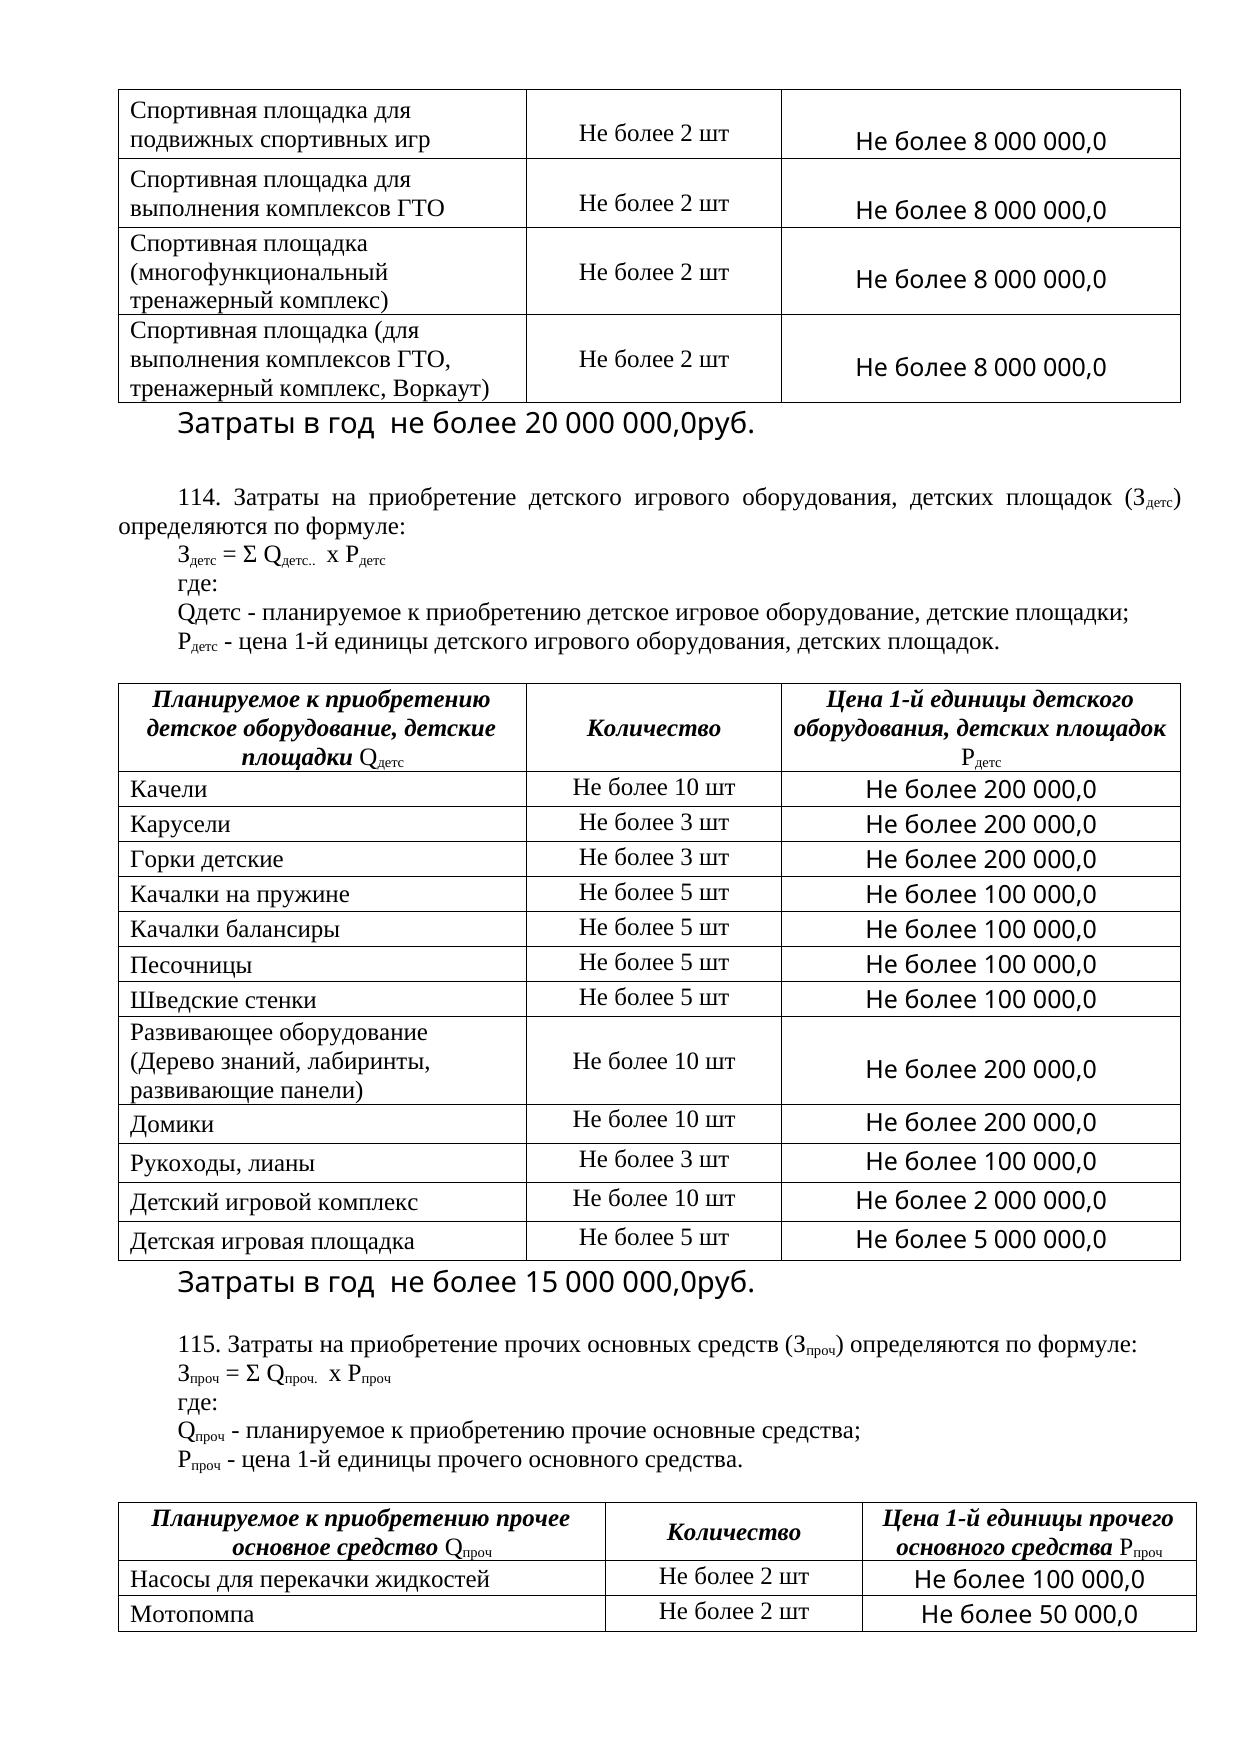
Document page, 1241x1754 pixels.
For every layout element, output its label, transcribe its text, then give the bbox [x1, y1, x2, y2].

table_cell Спортивная площадка для подвижных спортивных игр [119, 90, 526, 158]
table_header Количество [527, 684, 781, 771]
table_cell Не более 2 шт [527, 315, 781, 402]
table_cell Не более 100 000,0 [782, 947, 1180, 981]
table_cell Не более 200 000,0 [782, 772, 1180, 806]
table_cell Шведские стенки [119, 982, 526, 1016]
table_header Планируемое к приобретению детское оборудование, детские площадки Qдетс [119, 684, 526, 771]
table_header Количество [606, 1503, 862, 1560]
table_cell Не более 5 шт [527, 877, 781, 911]
table_cell Не более 3 шт [527, 807, 781, 841]
table_cell Не более 200 000,0 [782, 1017, 1180, 1103]
table_cell Не более 10 шт [527, 1105, 781, 1143]
table_cell Не более 2 000 000,0 [782, 1183, 1180, 1221]
table_cell Качалки балансиры [119, 912, 526, 946]
table_cell Не более 2 шт [606, 1561, 862, 1595]
table_cell Песочницы [119, 947, 526, 981]
table_cell Мотопомпа [119, 1596, 605, 1631]
table_cell Не более 100 000,0 [782, 877, 1180, 911]
table_cell Домики [119, 1105, 526, 1143]
table_cell Не более 200 000,0 [782, 1105, 1180, 1143]
table_cell Не более 2 шт [527, 159, 781, 227]
text Qпроч - планируемое к приобретению прочие основные средства; [118, 1416, 1181, 1444]
text Pдетс - цена 1-й единицы детского игрового оборудования, детских площадок. [118, 626, 1181, 654]
table_header Планируемое к приобретению прочее основное средство Qпроч [119, 1503, 605, 1560]
table_cell Не более 200 000,0 [782, 842, 1180, 876]
text 114. Затраты на приобретение детского игрового оборудования, детских площадок (Здетс) определяются по формуле: [118, 482, 1181, 539]
table_cell Детский игровой комплекс [119, 1183, 526, 1221]
table_cell Не более 100 000,0 [782, 982, 1180, 1016]
text Qдетс - планируемое к приобретению детское игровое оборудование, детские площадки; [118, 597, 1181, 626]
table_cell Не более 10 шт [527, 1017, 781, 1103]
table_cell Спортивная площадка (для выполнения комплексов ГТО, тренажерный комплекс, Воркаут) [119, 315, 526, 402]
table_cell Не более 3 шт [527, 1144, 781, 1182]
text Затраты в год не более 15 000 000,0руб. [118, 1261, 1181, 1301]
text Затраты в год не более 20 000 000,0руб. [118, 403, 1181, 442]
table_cell Насосы для перекачки жидкостей [119, 1561, 605, 1595]
table_cell Не более 10 шт [527, 772, 781, 806]
table_header Цена 1-й единицы прочего основного средства Pпроч [863, 1503, 1196, 1560]
table_cell Карусели [119, 807, 526, 841]
table_cell Не более 2 шт [527, 228, 781, 314]
table_cell Не более 5 шт [527, 1222, 781, 1260]
table_cell Спортивная площадка для выполнения комплексов ГТО [119, 159, 526, 227]
table_cell Качели [119, 772, 526, 806]
table_cell Детская игровая площадка [119, 1222, 526, 1260]
text где: [118, 568, 1181, 597]
table_cell Качалки на пружине [119, 877, 526, 911]
table_cell Не более 200 000,0 [782, 807, 1180, 841]
table_cell Развивающее оборудование (Дерево знаний, лабиринты, развивающие панели) [119, 1017, 526, 1103]
table_cell Не более 10 шт [527, 1183, 781, 1221]
table_header Цена 1-й единицы детского оборудования, детских площадок Pдетс [782, 684, 1180, 771]
table_cell Не более 5 шт [527, 947, 781, 981]
text Зпроч = Σ Qпроч. х Pпроч [118, 1358, 1181, 1387]
text Pпроч - цена 1-й единицы прочего основного средства. [118, 1444, 1181, 1473]
table_cell Не более 2 шт [527, 90, 781, 158]
table_cell Не более 2 шт [606, 1596, 862, 1631]
table_cell Не более 5 000 000,0 [782, 1222, 1180, 1260]
table_cell Не более 100 000,0 [863, 1561, 1196, 1595]
table_cell Не более 8 000 000,0 [782, 228, 1180, 314]
table_cell Не более 8 000 000,0 [782, 90, 1180, 158]
table_cell Не более 8 000 000,0 [782, 315, 1180, 402]
table_cell Не более 5 шт [527, 912, 781, 946]
table_cell Не более 3 шт [527, 842, 781, 876]
table_cell Не более 100 000,0 [782, 1144, 1180, 1182]
text где: [118, 1387, 1181, 1416]
table_cell Горки детские [119, 842, 526, 876]
table_cell Не более 100 000,0 [782, 912, 1180, 946]
text Здетс = Σ Qдетс.. х Pдетс [118, 539, 1181, 568]
table_cell Не более 50 000,0 [863, 1596, 1196, 1631]
table_cell Спортивная площадка (многофункциональный тренажерный комплекс) [119, 228, 526, 314]
table_cell Не более 8 000 000,0 [782, 159, 1180, 227]
text 115. Затраты на приобретение прочих основных средств (Зпроч) определяются по формуле: [118, 1329, 1181, 1358]
table_cell Рукоходы, лианы [119, 1144, 526, 1182]
table_cell Не более 5 шт [527, 982, 781, 1016]
